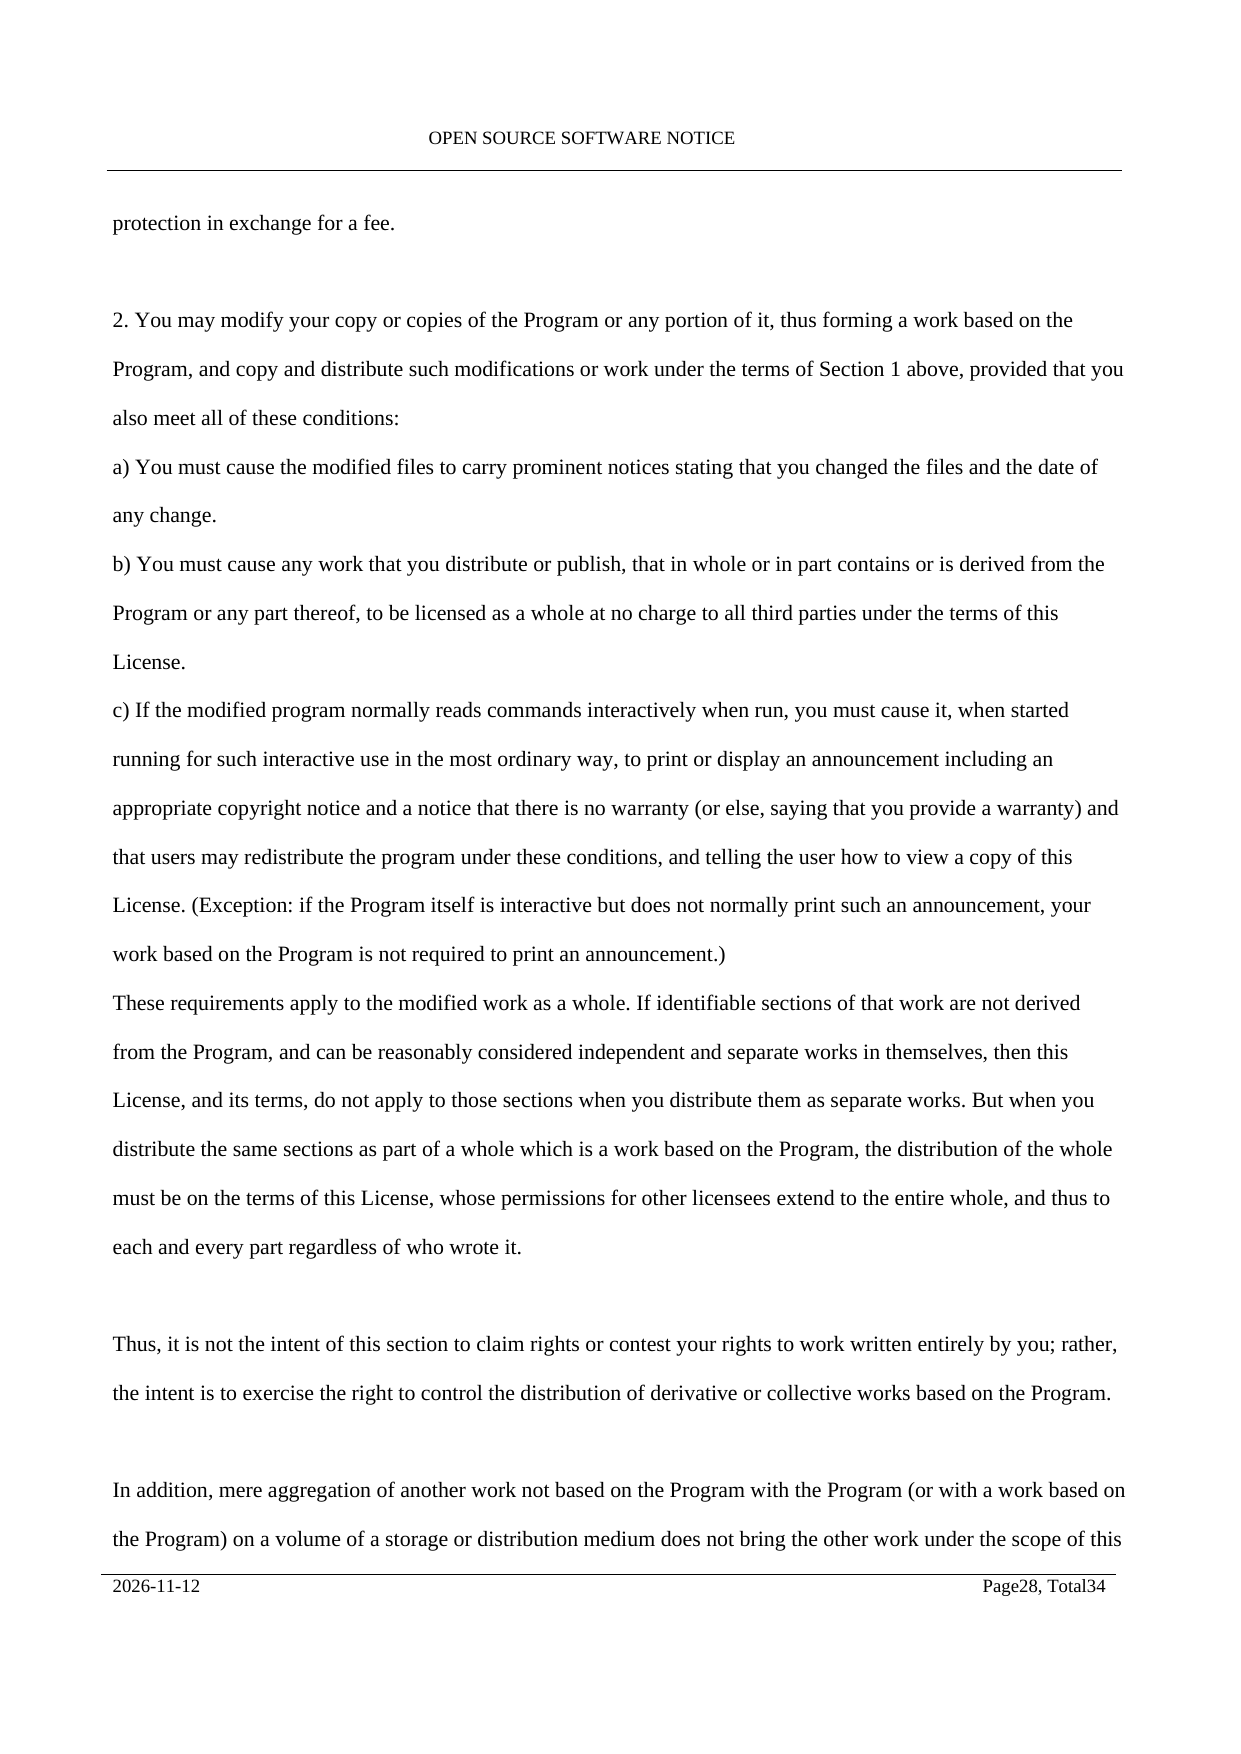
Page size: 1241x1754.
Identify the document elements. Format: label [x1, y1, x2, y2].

text [112, 206, 1128, 1555]
